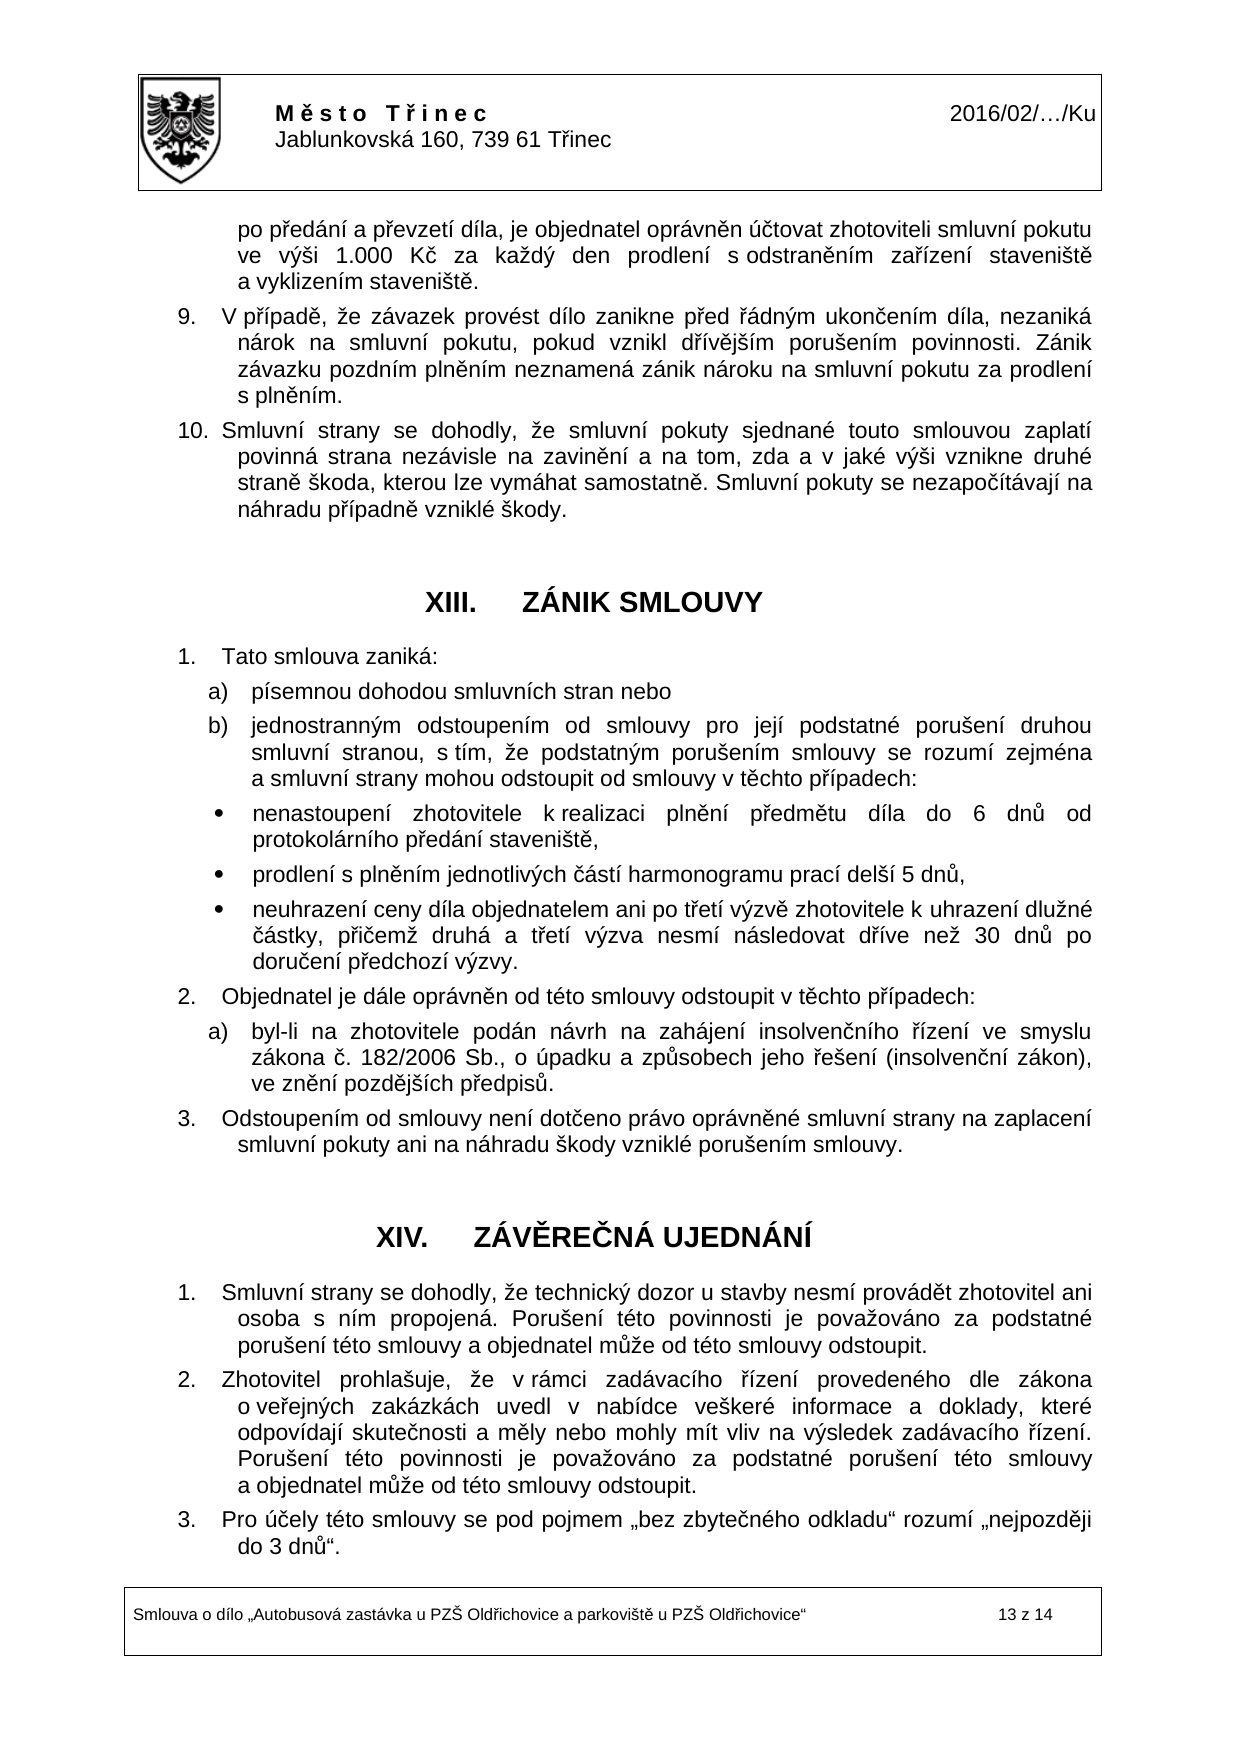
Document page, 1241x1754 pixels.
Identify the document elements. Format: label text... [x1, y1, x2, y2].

text a) byl-li na zhotovitele podán návrh na zahájení insolvenčního řízení ve smyslu zákona č. 182/2006 Sb., o úpadku a způsobech jeho řešení (insolvenční zákon), ve znění pozdějších předpisů. [208, 1018, 1093, 1097]
subtitle 2. Objednatel je dále oprávněn od této smlouvy odstoupit v těchto případech: [177, 983, 1093, 1009]
subtitle 10. Smluvní strany se dohodly, že smluvní pokuty sjednané touto smlouvou zaplatí povinná strana nezávisle na zavinění a na tom, zda a v jaké výši vznikne druhé straně škoda, kterou lze vymáhat samostatně. Smluvní pokuty se nezapočítávají na náhradu případně vzniklé škody. [177, 417, 1093, 522]
subtitle 2. Zhotovitel prohlašuje, že v rámci zadávacího řízení provedeného dle zákona o veřejných zakázkách uvedl v nabídce veškeré informace a doklady, které odpovídají skutečnosti a měly nebo mohly mít vliv na výsledek zadávacího řízení. Porušení této povinnosti je považováno za podstatné porušení této smlouvy a objednatel může od této smlouvy odstoupit. [177, 1366, 1093, 1498]
subtitle ZÁNIK SMLOUVY [148, 584, 1093, 618]
subtitle ZÁVĚREČNÁ UJEDNÁNÍ [148, 1220, 1093, 1254]
subtitle neuhrazení ceny díla objednatelem ani po třetí výzvě zhotovitele k uhrazení dlužné částky, přičemž druhá a třetí výzva nesmí následovat dříve než 30 dnů po doručení předchozí výzvy. [215, 896, 1093, 975]
subtitle prodlení s plněním jednotlivých částí harmonogramu prací delší 5 dnů, [215, 861, 1093, 887]
text b) jednostranným odstoupením od smlouvy pro její podstatné porušení druhou smluvní stranou, s tím, že podstatným porušením smlouvy se rozumí zejména a smluvní strany mohou odstoupit od smlouvy v těchto případech: [208, 712, 1093, 792]
subtitle 3. Odstoupením od smlouvy není dotčeno právo oprávněné smluvní strany na zaplacení smluvní pokuty ani na náhradu škody vzniklé porušením smlouvy. [177, 1105, 1093, 1158]
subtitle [177, 216, 1093, 294]
subtitle 9. V případě, že závazek provést dílo zanikne před řádným ukončením díla, nezaniká nárok na smluvní pokutu, pokud vznikl dřívějším porušením povinnosti. Zánik závazku pozdním plněním neznamená zánik nároku na smluvní pokutu za prodlení s plněním. [177, 303, 1093, 408]
subtitle 1. Smluvní strany se dohodly, že technický dozor u stavby nesmí provádět zhotovitel ani osoba s ním propojená. Porušení této povinnosti je považováno za podstatné porušení této smlouvy a objednatel může od této smlouvy odstoupit. [177, 1279, 1093, 1358]
subtitle 1. Tato smlouva zaniká: [177, 643, 1093, 669]
subtitle nenastoupení zhotovitele k realizaci plnění předmětu díla do 6 dnů od protokolárního předání staveniště, [215, 800, 1093, 853]
subtitle 3. Pro účely této smlouvy se pod pojmem „bez zbytečného odkladu“ rozumí „nejpozději do 3 dnů“. [177, 1506, 1093, 1559]
text a) písemnou dohodou smluvních stran nebo [208, 678, 1093, 704]
